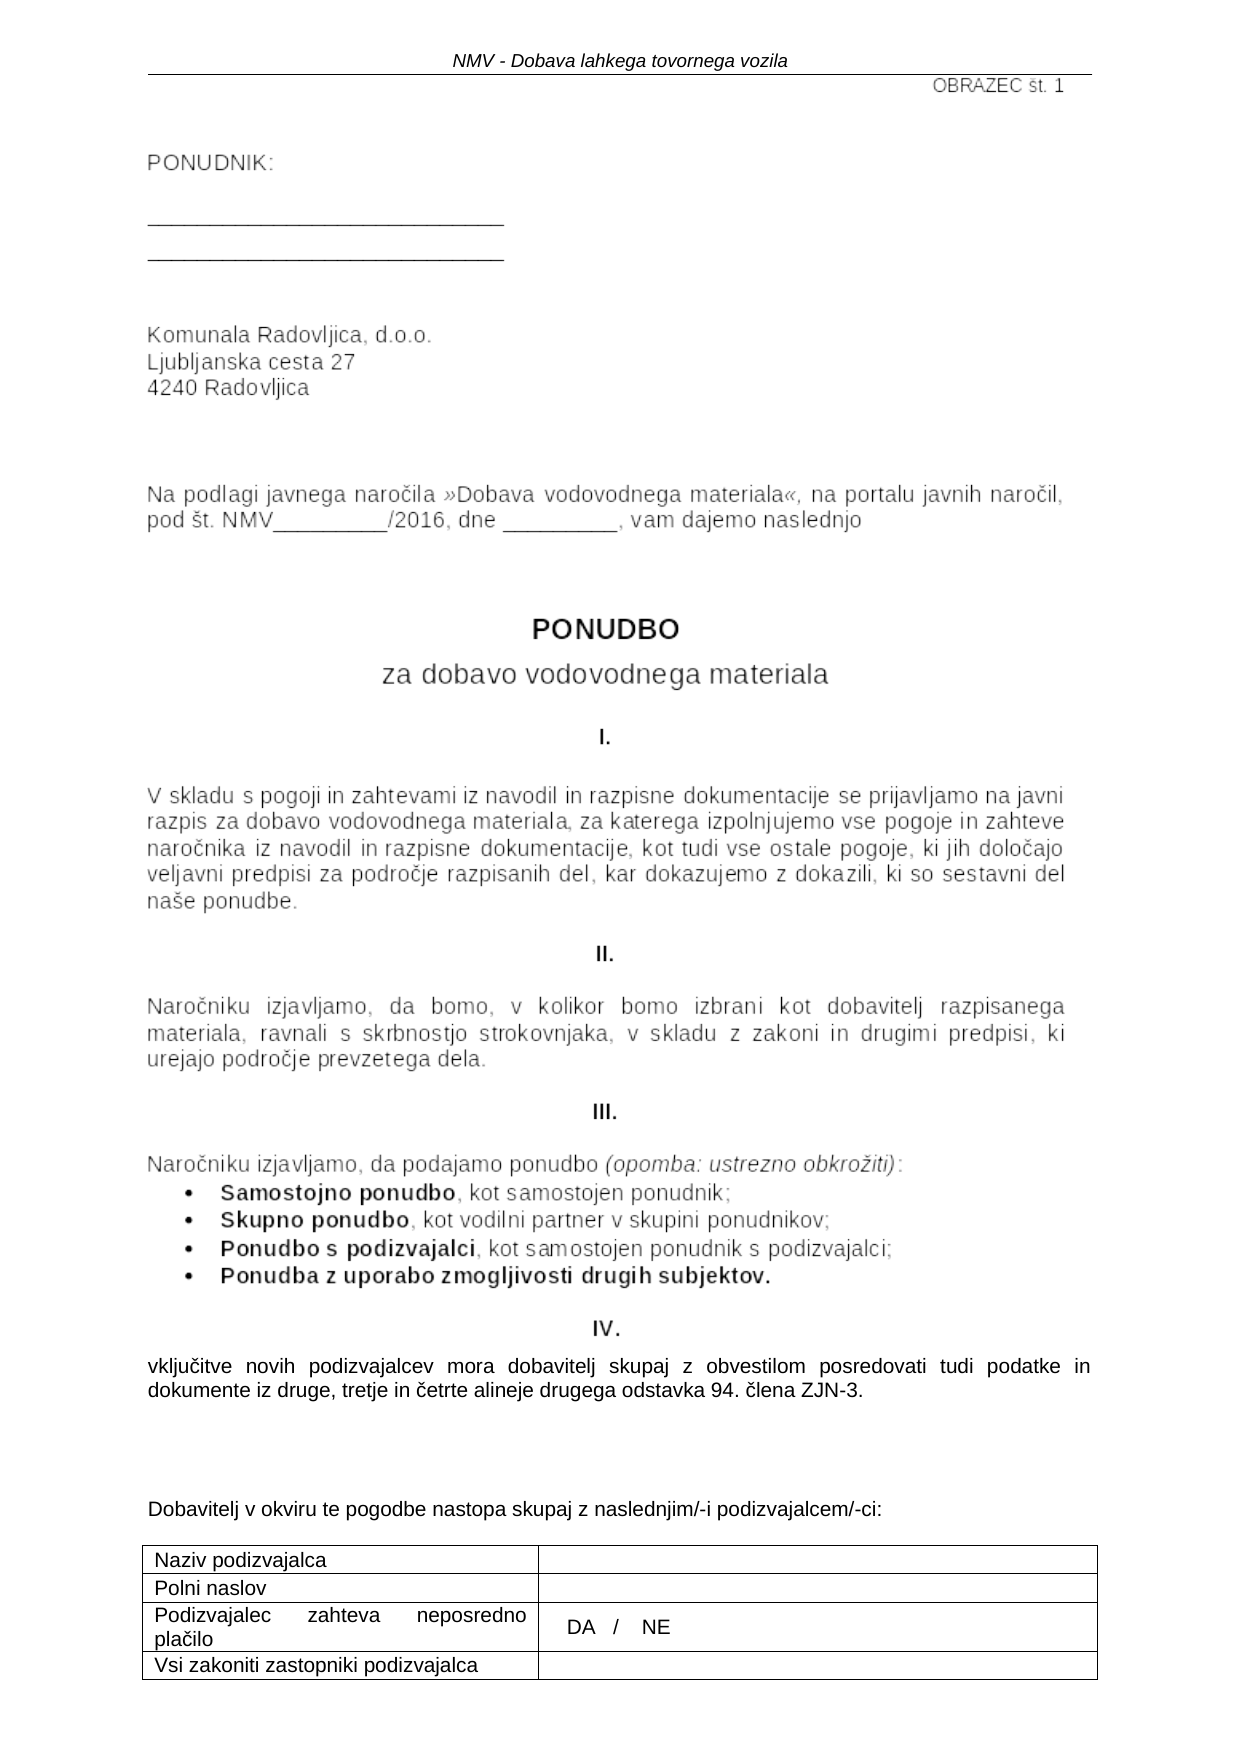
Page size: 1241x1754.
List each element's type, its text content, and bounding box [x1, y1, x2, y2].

table_cell [539, 1574, 1097, 1602]
table_cell Vsi zakoniti zastopniki podizvajalca [143, 1652, 538, 1678]
text Dobavitelj v okviru te pogodbe nastopa skupaj z naslednjim/-i podizvajalcem/-ci: [148, 1497, 1092, 1521]
table_cell Polni naslov [143, 1574, 538, 1602]
table_cell [539, 1652, 1097, 1678]
table_cell Podizvajalec zahteva neposredno plačilo [143, 1603, 538, 1651]
table_header [539, 1546, 1097, 1573]
table_header Naziv podizvajalca [143, 1546, 538, 1573]
table_cell DA / NE [539, 1603, 1097, 1651]
text Dobavitelj mora med izvajanjem pogodbe naročnika obvestiti o morebitnih spremembah informacij iz drugega odstavka 94. člena ZJN-3 in poslati informacije o novih podizvajalcih, ki jih namerava naknadno vključiti v izvedbo pogodbe, in sicer najkasneje v petih (5) dneh po spremembi. V primeru vključitve novih podizvajalcev mora dobavitelj skupaj z obvestilom posredovati tudi podatke in dokumente iz druge, tretje in četrte alineje drugega odstavka 94. člena ZJN-3. [148, 1353, 1092, 1401]
